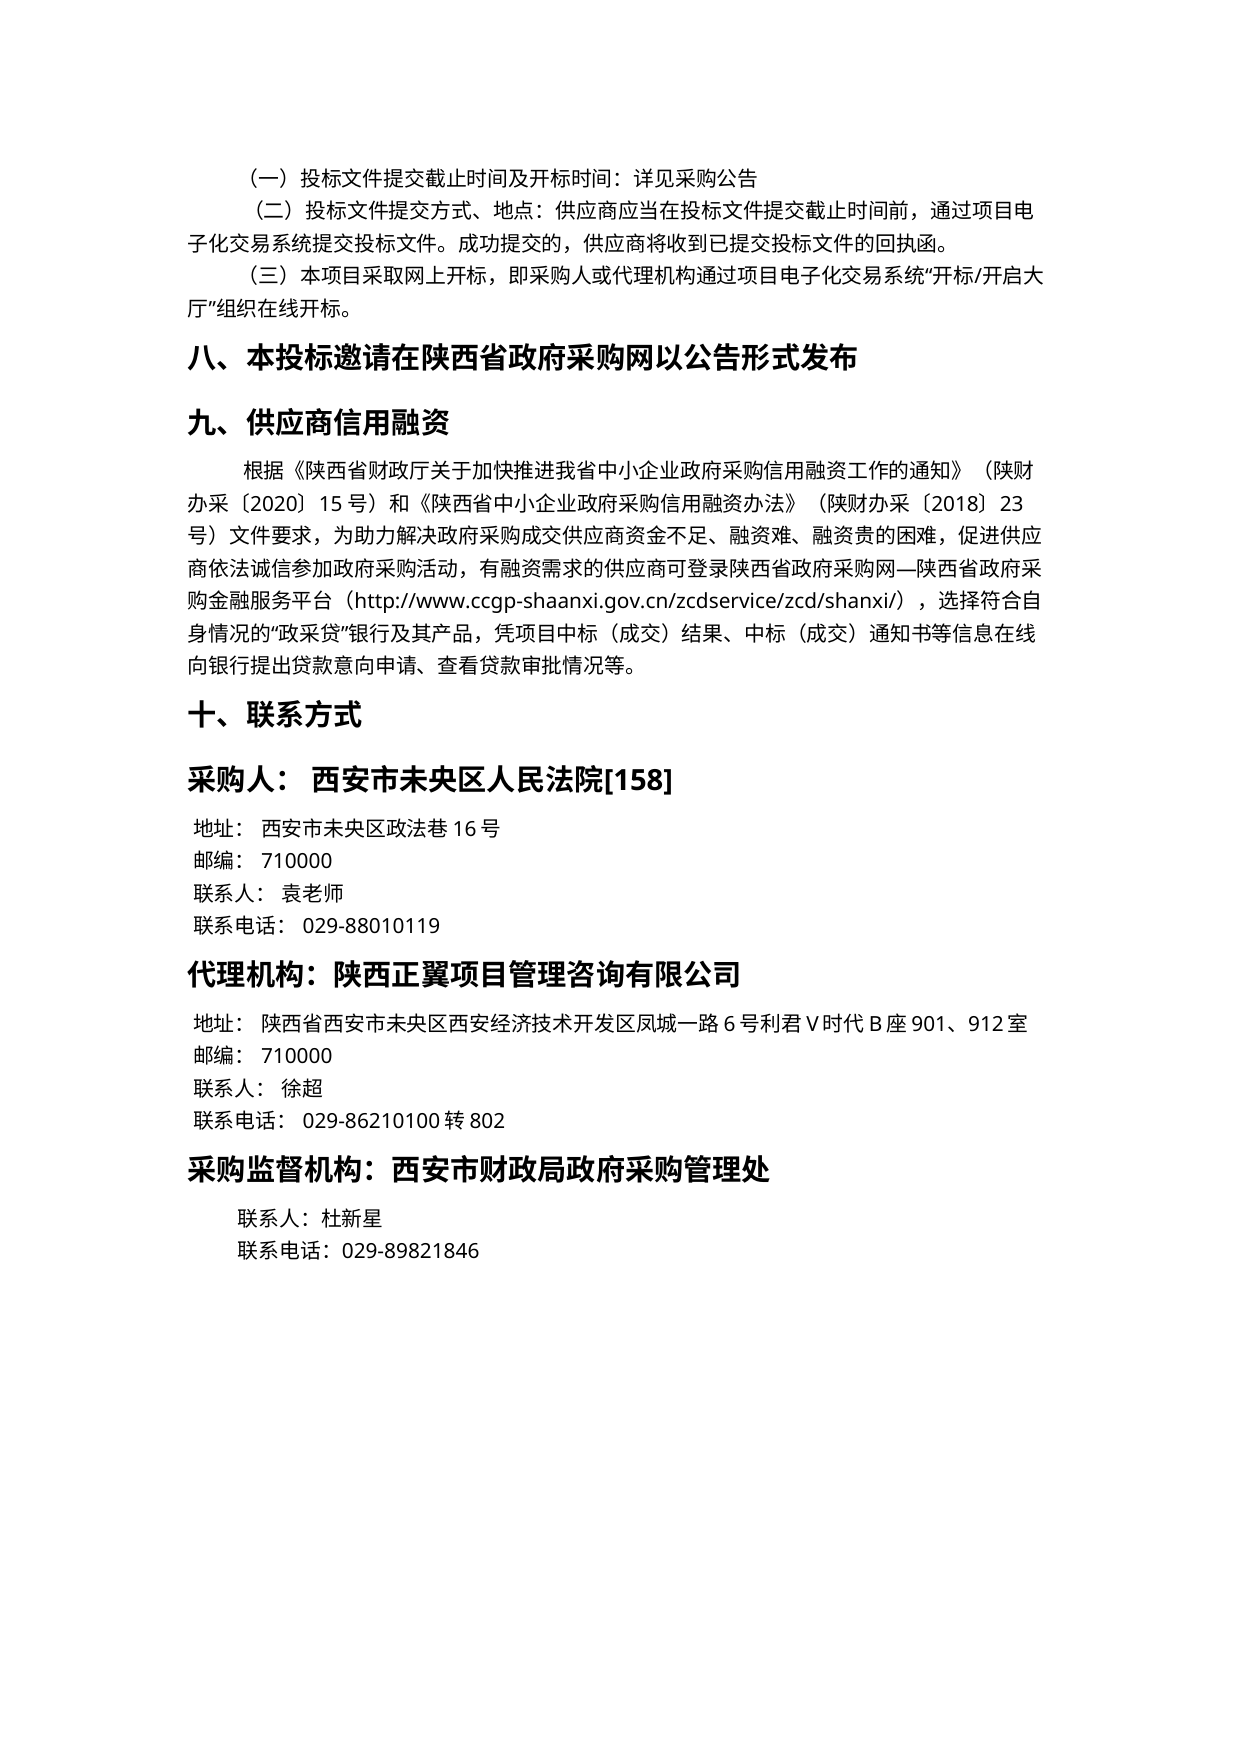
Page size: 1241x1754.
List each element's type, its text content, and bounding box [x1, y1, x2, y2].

text 十、联系方式 [187, 682, 1053, 747]
text 地址： 西安市未央区政法巷16号 [187, 812, 1053, 844]
text 采购人： 西安市未央区人民法院[158] [187, 747, 1053, 812]
text （二）投标文件提交方式、地点：供应商应当在投标文件提交截止时间前，通过项目电子化交易系统提交投标文件。成功提交的，供应商将收到已提交投标文件的回执函。 [187, 194, 1053, 259]
text 根据《陕西省财政厅关于加快推进我省中小企业政府采购信用融资工作的通知》（陕财办采〔2020〕15 号）和《陕西省中小企业政府采购信用融资办法》（陕财办采〔2018〕23 号）文件要求，为助力解决政府采购成交供应商资金不足、融资难、融资贵的困难，促进供应商依法诚信参加政府采购活动，有融资需求的供应商可登录陕西省政府采购网—陕西省政府采购金融服务平台（http://www.ccgp-shaanxi.gov.cn/zcdservice/zcd/shanxi/），选择符合自身情况的“政采贷”银行及其产品，凭项目中标（成交）结果、中标（成交）通知书等信息在线向银行提出贷款意向申请、查看贷款审批情况等。 [187, 454, 1053, 682]
text 邮编： 710000 [187, 1039, 1053, 1072]
text 联系电话：029-89821846 [187, 1234, 1053, 1267]
text 地址： 陕西省西安市未央区西安经济技术开发区凤城一路6号利君V时代B座901、912室 [187, 1007, 1053, 1039]
text （一）投标文件提交截止时间及开标时间：详见采购公告 [187, 162, 1053, 194]
text 邮编： 710000 [187, 844, 1053, 877]
text 联系人：杜新星 [187, 1202, 1053, 1234]
text 联系人： 徐超 [187, 1072, 1053, 1104]
text 联系电话： 029-86210100转802 [187, 1104, 1053, 1137]
text 九、供应商信用融资 [187, 389, 1053, 454]
text 代理机构：陕西正翼项目管理咨询有限公司 [187, 942, 1053, 1007]
text 采购监督机构：西安市财政局政府采购管理处 [187, 1137, 1053, 1202]
text 联系人： 袁老师 [187, 877, 1053, 909]
text 联系电话： 029-88010119 [187, 909, 1053, 942]
text （三）本项目采取网上开标，即采购人或代理机构通过项目电子化交易系统“开标/开启大厅”组织在线开标。 [187, 259, 1053, 324]
text 八、本投标邀请在陕西省政府采购网以公告形式发布 [187, 324, 1053, 389]
